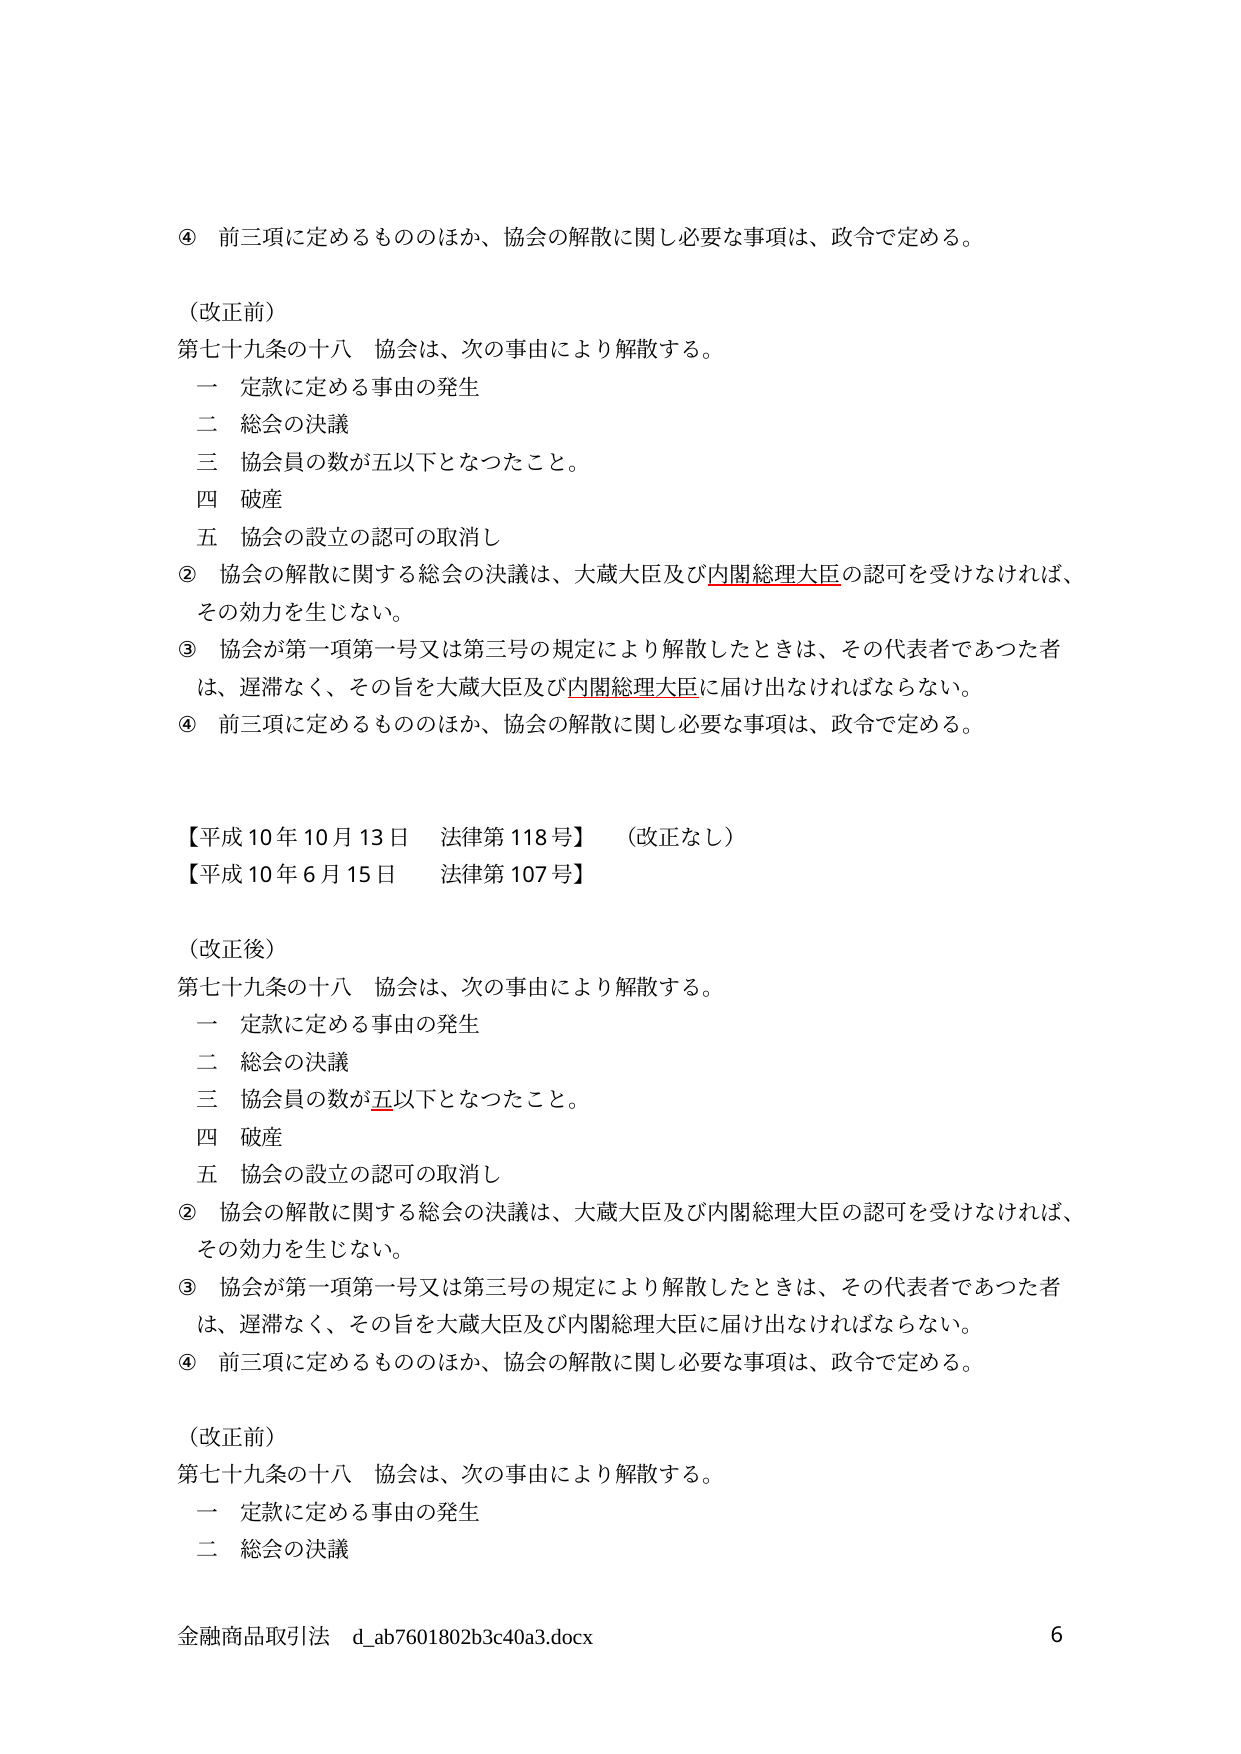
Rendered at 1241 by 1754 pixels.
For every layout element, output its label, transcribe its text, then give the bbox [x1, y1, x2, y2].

text 第七十九条の十八 協会は、次の事由により解散する。 [177, 1454, 1063, 1492]
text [177, 1267, 1063, 1342]
text 二 総会の決議 [196, 1042, 1063, 1079]
text ② 協会の解散に関する総会の決議は、大蔵大臣及び内閣総理大臣の認可を受けなければ、その効力を生じない。 [177, 554, 1063, 629]
text ③ 協会が第一項第一号又は第三号の規定により解散したときは、その代表者であつた者は、遅滞なく、その旨を大蔵大臣及び内閣総理大臣に届け出なければならない。 [177, 629, 1063, 704]
text （改正前） [177, 292, 1063, 329]
text 五 協会の設立の認可の取消し [196, 517, 1063, 554]
text ② 協会の解散に関する総会の決議は、大蔵大臣及び内閣総理大臣の認可を受けなければ、その効力を生じない。 [177, 1192, 1063, 1267]
text 二 総会の決議 [196, 404, 1063, 442]
text ④ 前三項に定めるもののほか、協会の解散に関し必要な事項は、政令で定める。 [177, 704, 1063, 742]
text 五 協会の設立の認可の取消し [196, 1154, 1063, 1192]
text 四 破産 [196, 1117, 1063, 1154]
text （改正前） [177, 1417, 1063, 1454]
text 【平成10年10月13日 法律第118号】 （改正なし） [177, 817, 1063, 854]
text 四 破産 [196, 479, 1063, 517]
text ④ 前三項に定めるもののほか、協会の解散に関し必要な事項は、政令で定める。 [177, 217, 1063, 254]
text 【平成10年6月15日 法律第107号】 [177, 854, 1063, 892]
text 三 協会員の数が五以下となつたこと。 [196, 1079, 1063, 1117]
text （改正後） [177, 929, 1063, 967]
text 一 定款に定める事由の発生 [196, 1004, 1063, 1042]
text 第七十九条の十八 協会は、次の事由により解散する。 [177, 967, 1063, 1004]
text 一 定款に定める事由の発生 [196, 1492, 1063, 1529]
text ④ 前三項に定めるもののほか、協会の解散に関し必要な事項は、政令で定める。 [177, 1342, 1063, 1379]
text 二 総会の決議 [196, 1529, 1063, 1567]
text 第七十九条の十八 協会は、次の事由により解散する。 [177, 329, 1063, 367]
text 一 定款に定める事由の発生 [196, 367, 1063, 404]
text 三 協会員の数が五以下となつたこと。 [196, 442, 1063, 479]
